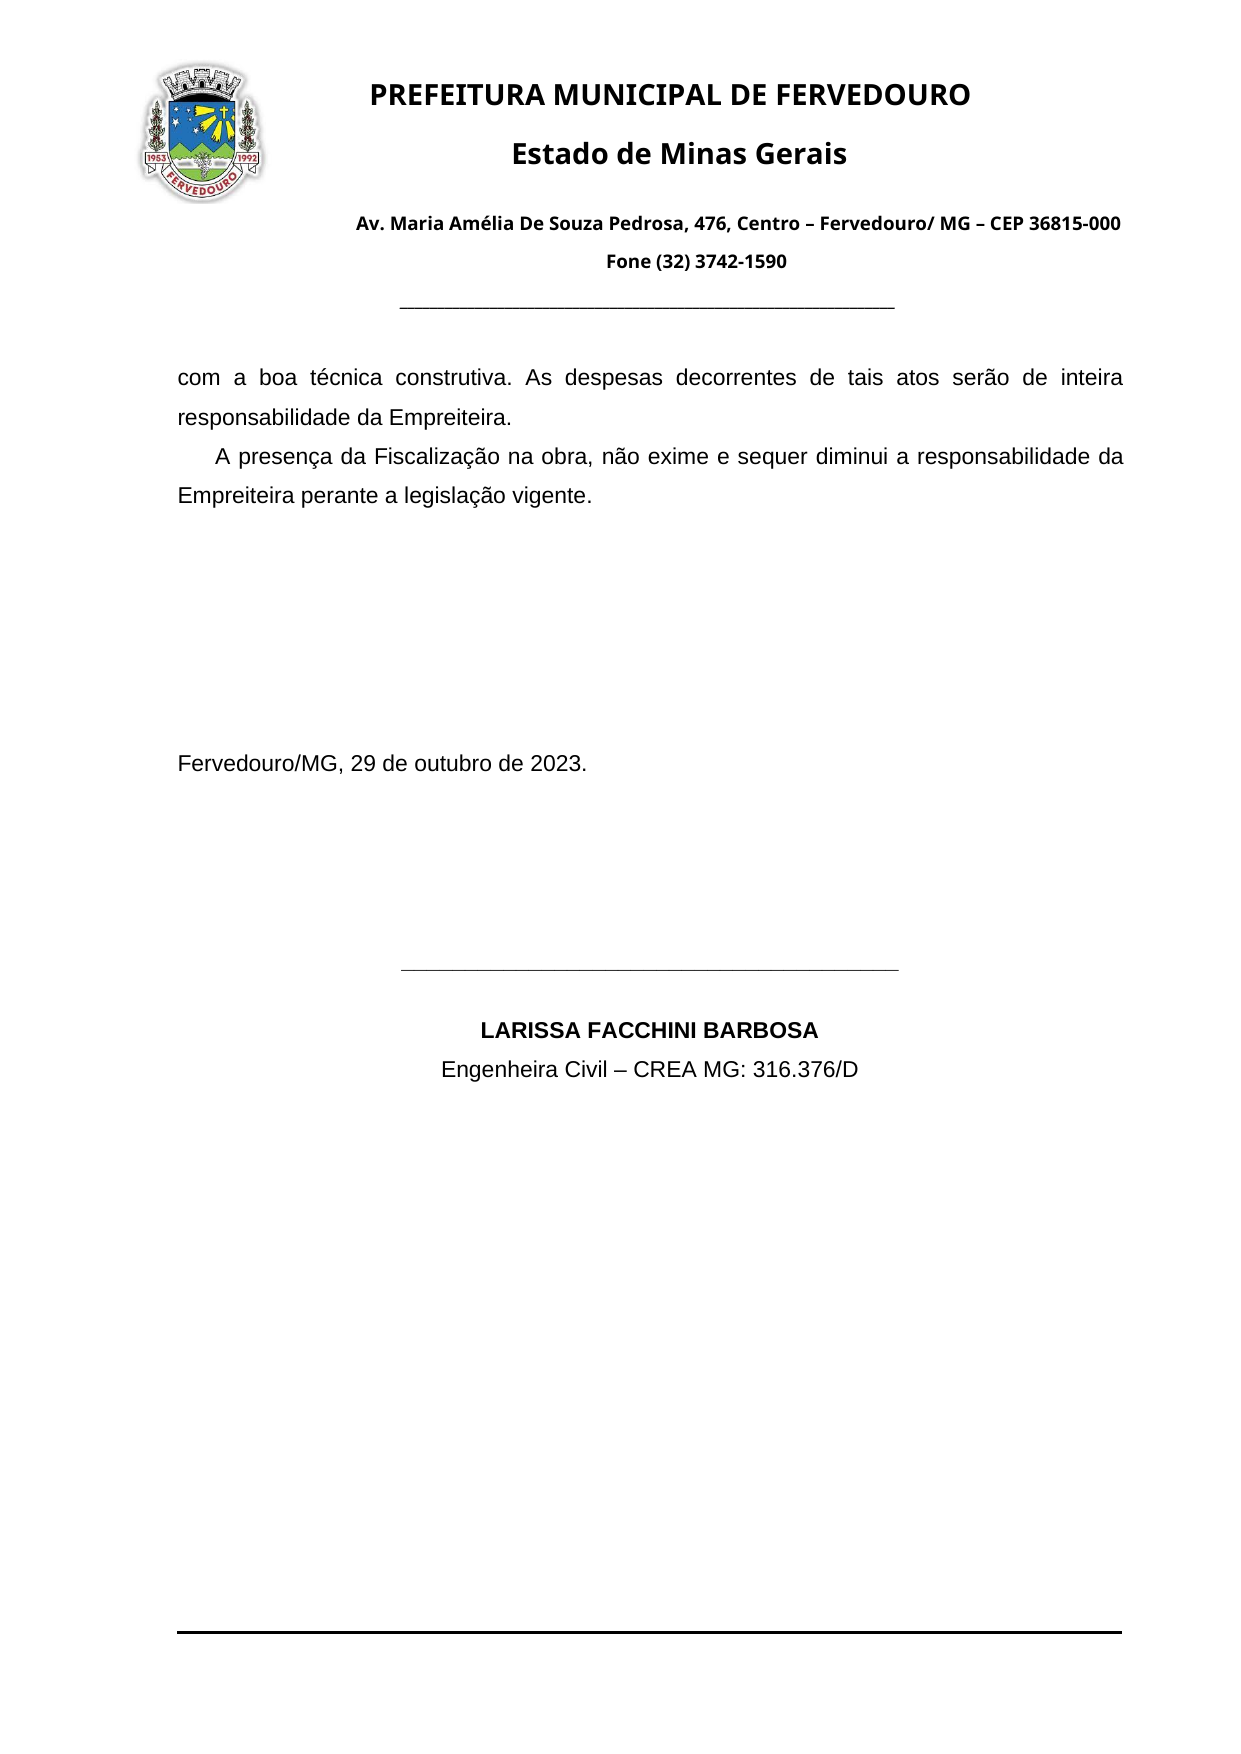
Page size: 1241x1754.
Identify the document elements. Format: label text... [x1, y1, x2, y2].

picture [129, 59, 274, 204]
text Engenheira Civil – CREA MG: 316.376/D [177, 1056, 1122, 1082]
text LARISSA FACCHINI BARBOSA [177, 1017, 1122, 1043]
text Fervedouro/MG, 29 de outubro de 2023. [177, 749, 1125, 776]
text _______________________________________ [177, 947, 1122, 973]
text A presença da Fiscalização na obra, não exime e sequer diminui a responsabilidade da Empreiteira perante a legislação vigente. [177, 443, 1125, 509]
